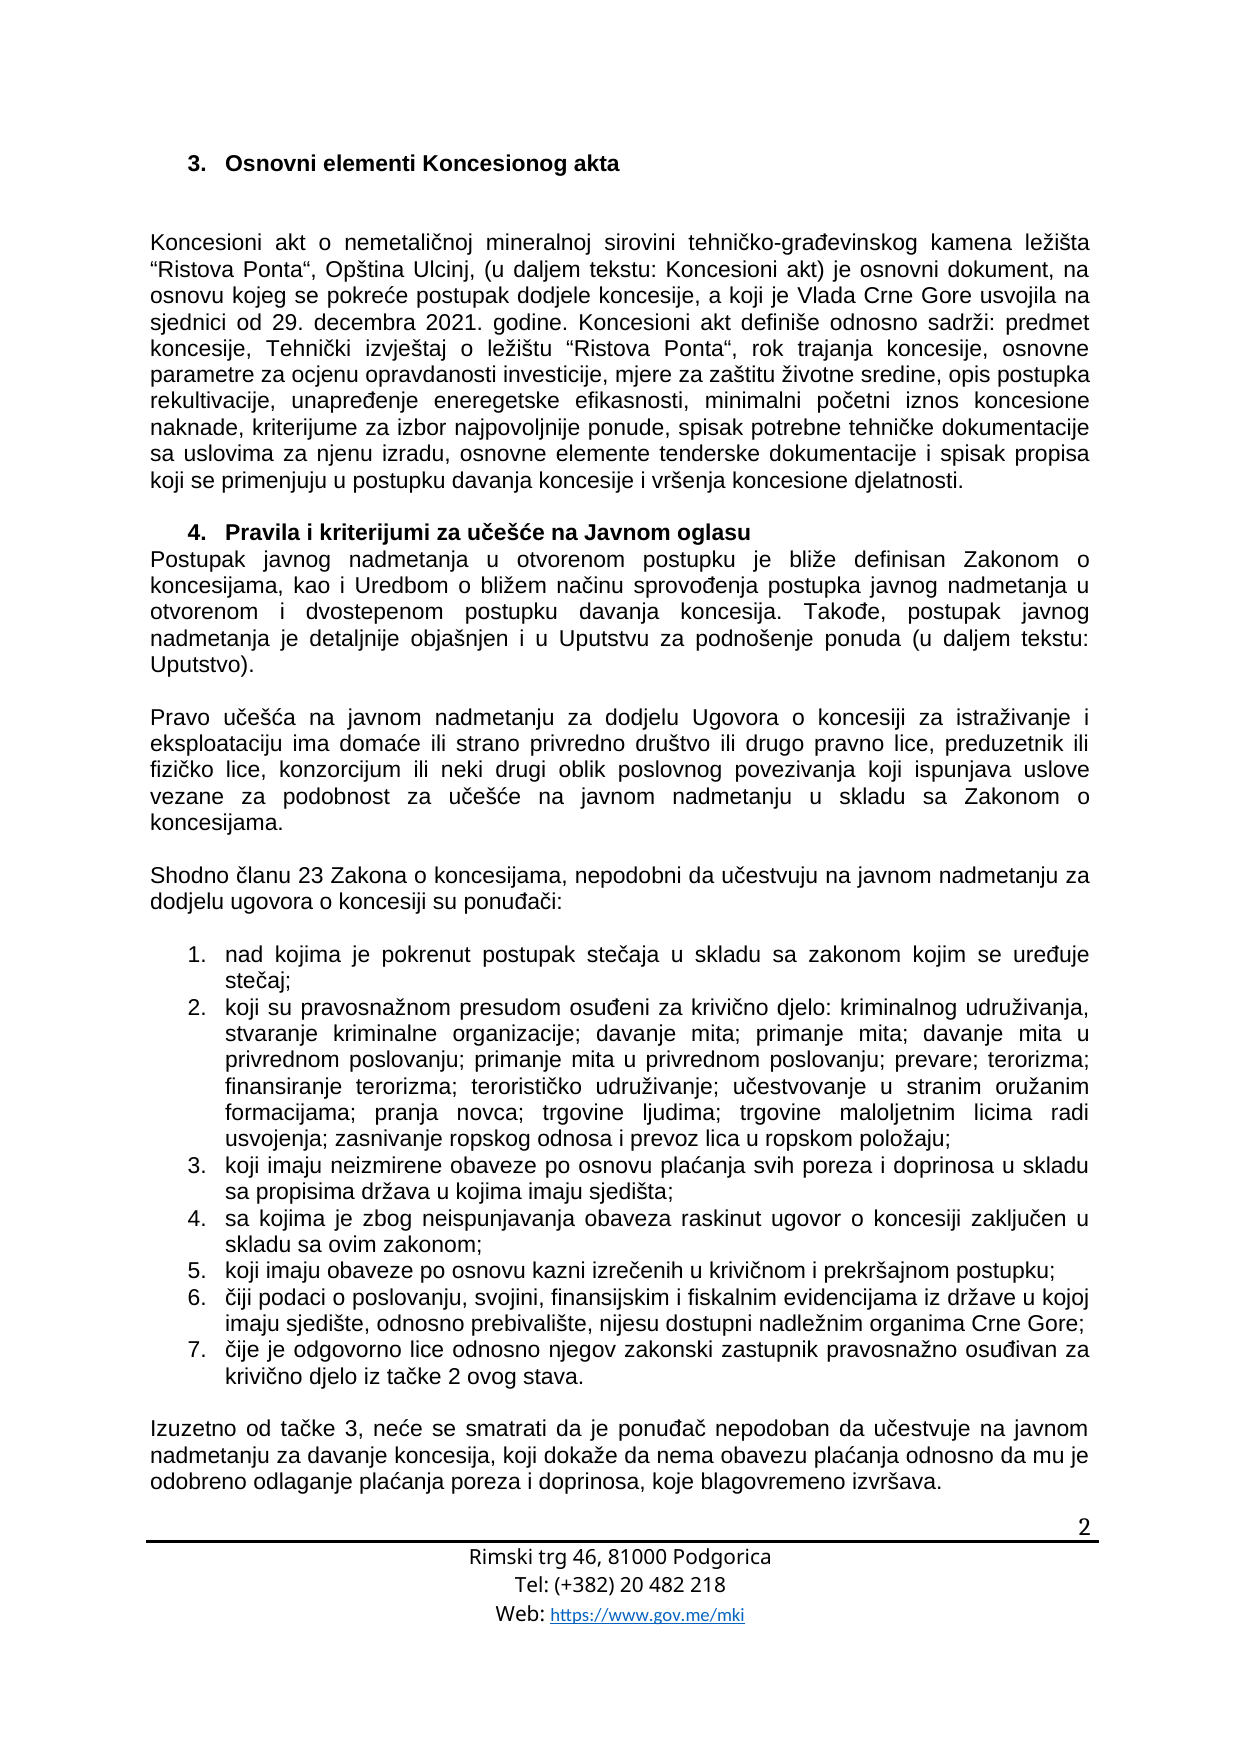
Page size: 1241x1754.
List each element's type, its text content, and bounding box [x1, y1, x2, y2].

text Izuzetno od tačke 3, neće se smatrati da je ponuđač nepodoban da učestvuje na javnom nadmetanju za davanje koncesija, koji dokaže da nema obavezu plaćanja odnosno da mu je odobreno odlaganje plaćanja poreza i doprinosa, koje blagovremeno izvršava. [150, 1415, 1090, 1494]
list sa kojima je zbog neispunjavanja obaveza raskinut ugovor o koncesiji zaključen u skladu sa ovim zakonom; [187, 1204, 1090, 1257]
list čije je odgovorno lice odnosno njegov zakonski zastupnik pravosnažno osuđivan za krivično djelo iz tačke 2 ovog stava. [187, 1336, 1090, 1389]
text Postupak javnog nadmetanja u otvorenom postupku je bliže definisan Zakonom o koncesijama, kao i Uredbom o bližem načinu sprovođenja postupka javnog nadmetanja u otvorenom i dvostepenom postupku davanja koncesija. Takođe, postupak javnog nadmetanja je detaljnije objašnjen i u Uputstvu za podnošenje ponuda (u daljem tekstu: Uputstvo). [150, 546, 1090, 677]
text Koncesioni akt o nemetaličnoj mineralnoj sirovini tehničko-građevinskog kamena ležišta “Ristova Ponta“, Opština Ulcinj, (u daljem tekstu: Koncesioni akt) je osnovni dokument, na osnovu kojeg se pokreće postupak dodjele koncesije, a koji je Vlada Crne Gore usvojila na sjednici od 29. decembra 2021. godine. Koncesioni akt definiše odnosno sadrži: predmet koncesije, Tehnički izvještaj o ležištu “Ristova Ponta“, rok trajanja koncesije, osnovne parametre za ocjenu opravdanosti investicije, mjere za zaštitu životne sredine, opis postupka rekultivacije, unapređenje eneregetske efikasnosti, minimalni početni iznos koncesione naknade, kriterijume za izbor najpovoljnije ponude, spisak potrebne tehničke dokumentacije sa uslovima za njenu izradu, osnovne elemente tenderske dokumentacije i spisak propisa koji se primenjuju u postupku davanja koncesije i vršenja koncesione djelatnosti. [150, 229, 1090, 493]
text Pravo učešća na javnom nadmetanju za dodjelu Ugovora o koncesiji za istraživanje i eksploataciju ima domaće ili strano privredno društvo ili drugo pravno lice, preduzetnik ili fizičko lice, konzorcijum ili neki drugi oblik poslovnog povezivanja koji ispunjava uslove vezane za podobnost za učešće na javnom nadmetanju u skladu sa Zakonom o koncesijama. [150, 704, 1090, 836]
list nad kojima je pokrenut postupak stečaja u skladu sa zakonom kojim se uređuje stečaj; [187, 941, 1090, 994]
list koji imaju obaveze po osnovu kazni izrečenih u krivičnom i prekršajnom postupku; [187, 1257, 1090, 1283]
subtitle Pravila i kriterijumi za učešće na Javnom oglasu [187, 519, 1090, 546]
list koji su pravosnažnom presudom osuđeni za krivično djelo: kriminalnog udruživanja, stvaranje kriminalne organizacije; davanje mita; primanje mita; davanje mita u privrednom poslovanju; primanje mita u privrednom poslovanju; prevare; terorizma; finansiranje terorizma; terorističko udruživanje; učestvovanje u stranim oružanim formacijama; pranja novca; trgovine ljudima; trgovine maloljetnim licima radi usvojenja; zasnivanje ropskog odnosa i prevoz lica u ropskom položaju; [187, 994, 1090, 1152]
subtitle Osnovni elementi Koncesionog akta [187, 150, 1090, 176]
list čiji podaci o poslovanju, svojini, finansijskim i fiskalnim evidencijama iz države u kojoj imaju sjedište, odnosno prebivalište, nijesu dostupni nadležnim organima Crne Gore; [187, 1283, 1090, 1336]
text Shodno članu 23 Zakona o koncesijama, nepodobni da učestvuju na javnom nadmetanju za dodjelu ugovora o koncesiji su ponuđači: [150, 862, 1090, 914]
list koji imaju neizmirene obaveze po osnovu plaćanja svih poreza i doprinosa u skladu sa propisima država u kojima imaju sjedišta; [187, 1152, 1090, 1204]
